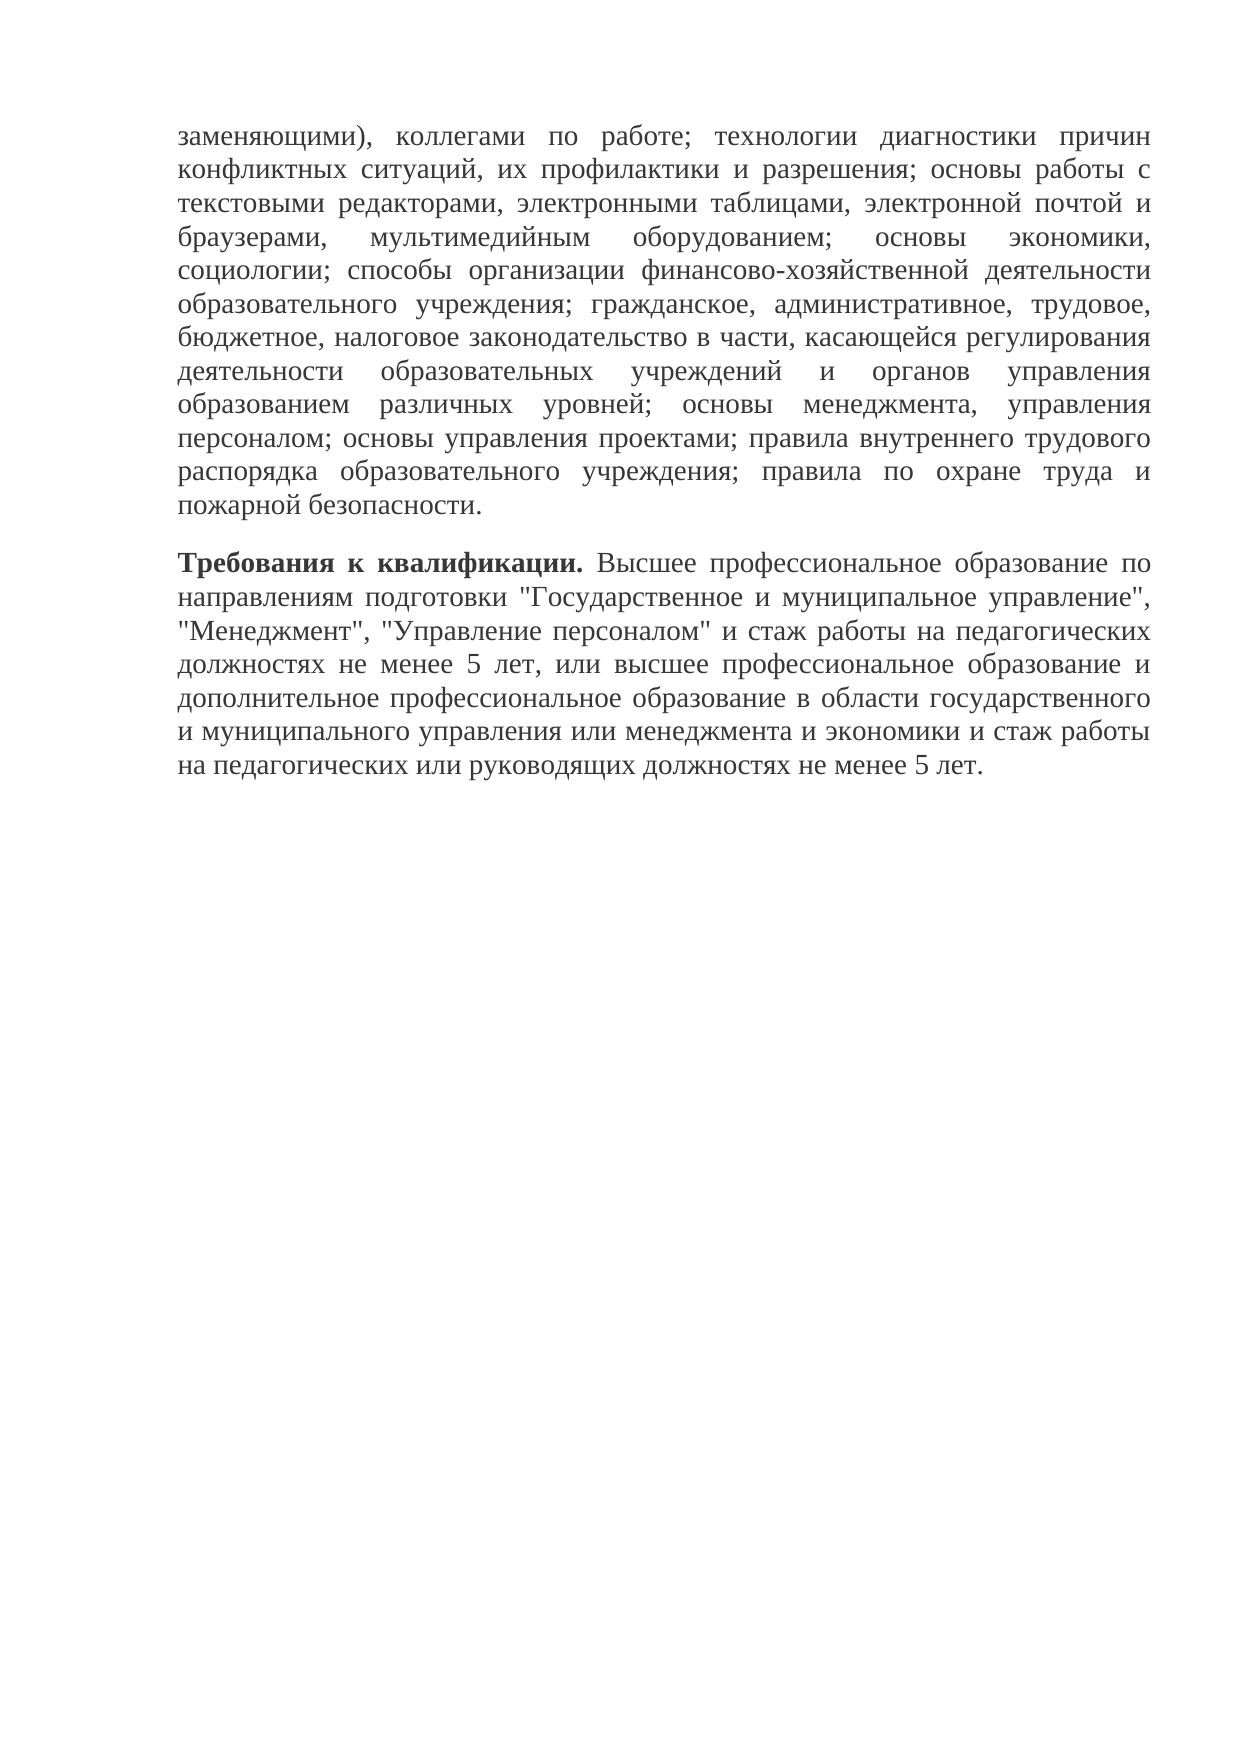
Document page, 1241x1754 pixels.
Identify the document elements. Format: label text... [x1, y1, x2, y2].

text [177, 118, 1152, 521]
text Требования к квалификации. Высшее профессиональное образование по направлениям подготовки "Государственное и муниципальное управление", "Менеджмент", "Управление персоналом" и стаж работы на педагогических должностях не менее 5 лет, или высшее профессиональное образование и дополнительное профессиональное образование в области государственного и муниципального управления или менеджмента и экономики и стаж работы на педагогических или руководящих должностях не менее 5 лет. [177, 546, 1152, 780]
